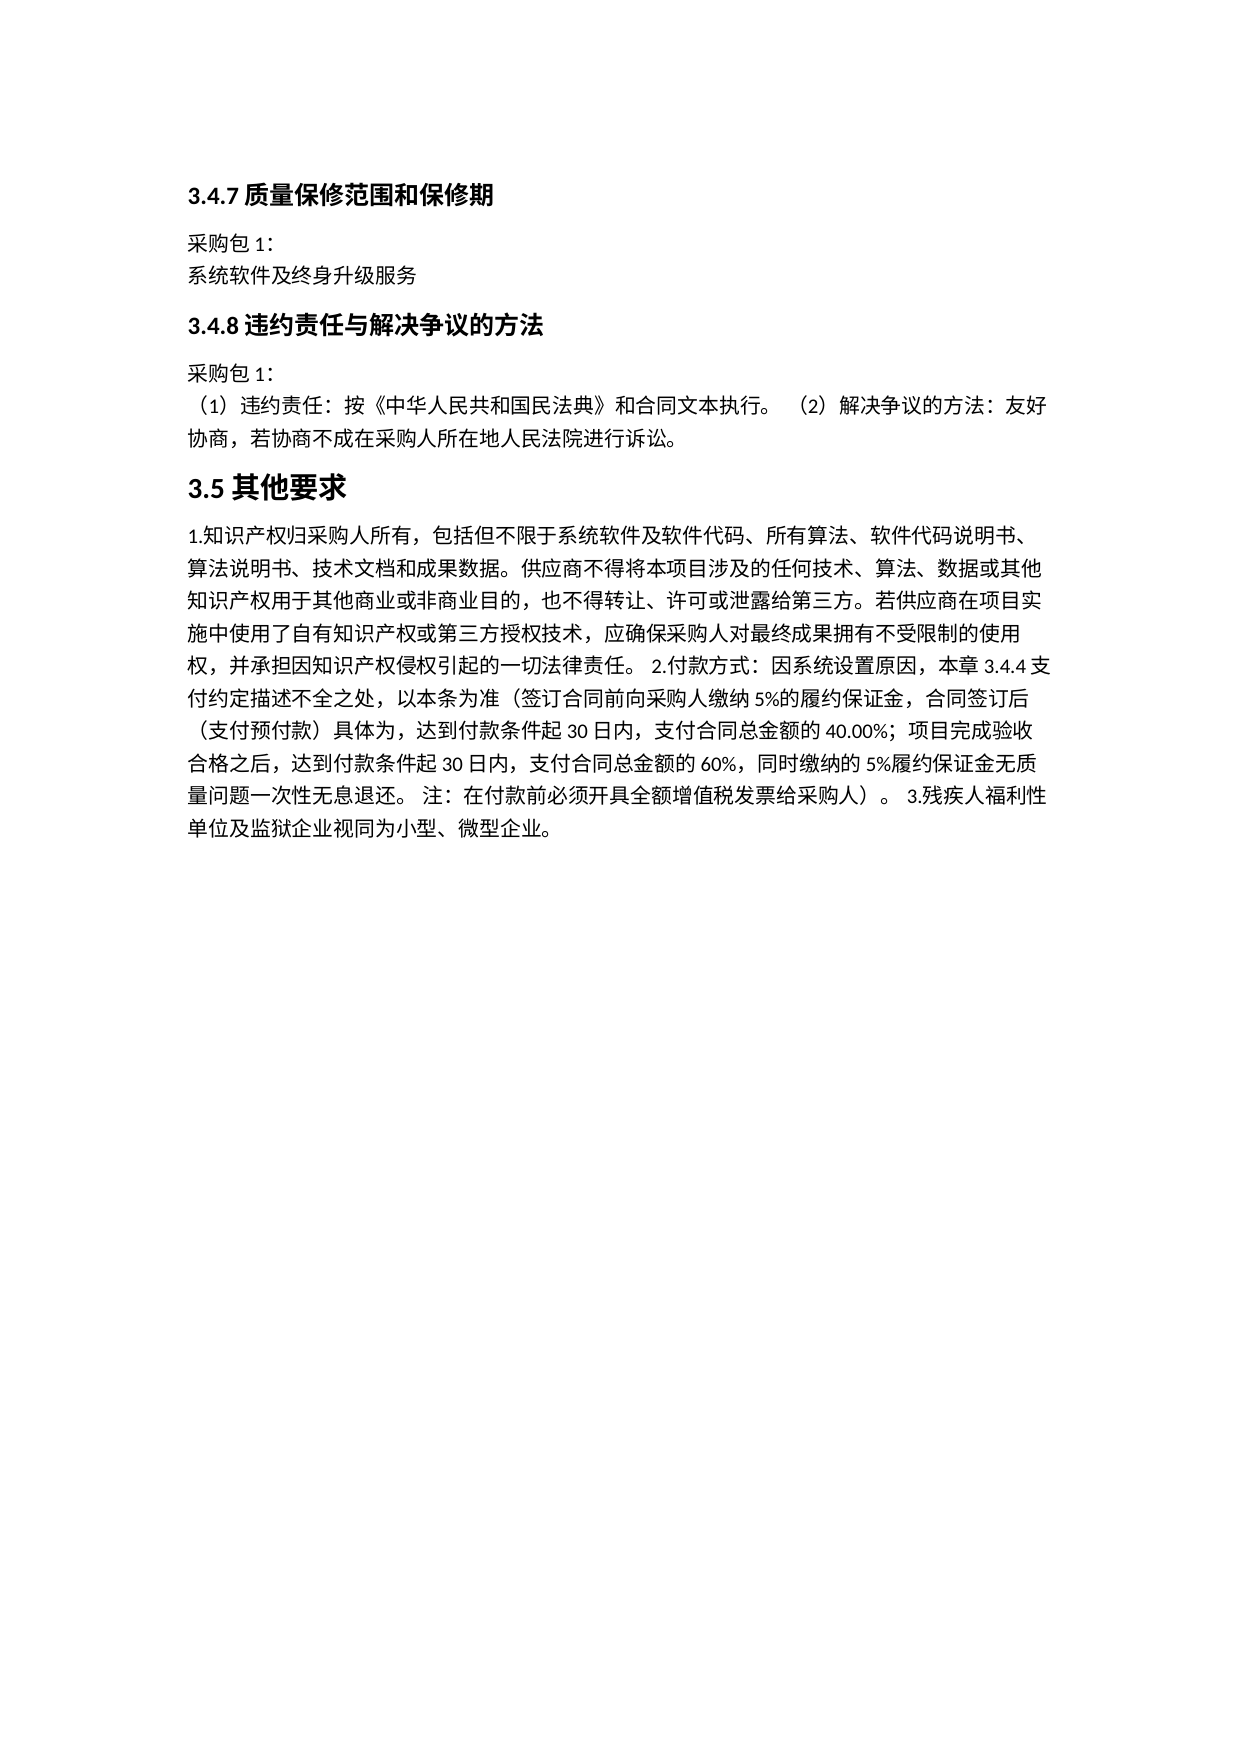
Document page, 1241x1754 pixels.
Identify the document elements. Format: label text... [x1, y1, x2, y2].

text 3.5其他要求 [187, 454, 1053, 519]
text 3.4.8违约责任与解决争议的方法 [187, 292, 1053, 357]
text 系统软件及终身升级服务 [187, 259, 1053, 292]
text 采购包1： [187, 227, 1053, 259]
text 3.4.7质量保修范围和保修期 [187, 162, 1053, 227]
text 采购包1： [187, 357, 1053, 389]
text （1）违约责任：按《中华人民共和国民法典》和合同文本执行。 （2）解决争议的方法：友好协商，若协商不成在采购人所在地人民法院进行诉讼。 [187, 389, 1053, 454]
text 1.知识产权归采购人所有，包括但不限于系统软件及软件代码、所有算法、软件代码说明书、算法说明书、技术文档和成果数据。供应商不得将本项目涉及的任何技术、算法、数据或其他知识产权用于其他商业或非商业目的，也不得转让、许可或泄露给第三方。若供应商在项目实施中使用了自有知识产权或第三方授权技术，应确保采购人对最终成果拥有不受限制的使用权，并承担因知识产权侵权引起的一切法律责任。 2.付款方式：因系统设置原因，本章3.4.4支付约定描述不全之处，以本条为准（签订合同前向采购人缴纳5%的履约保证金，合同签订后（支付预付款）具体为，达到付款条件起30日内，支付合同总金额的40.00%；项目完成验收合格之后，达到付款条件起30日内，支付合同总金额的60%，同时缴纳的5%履约保证金无质量问题一次性无息退还。 注：在付款前必须开具全额增值税发票给采购人）。 3.残疾人福利性单位及监狱企业视同为小型、微型企业。 [187, 519, 1053, 844]
